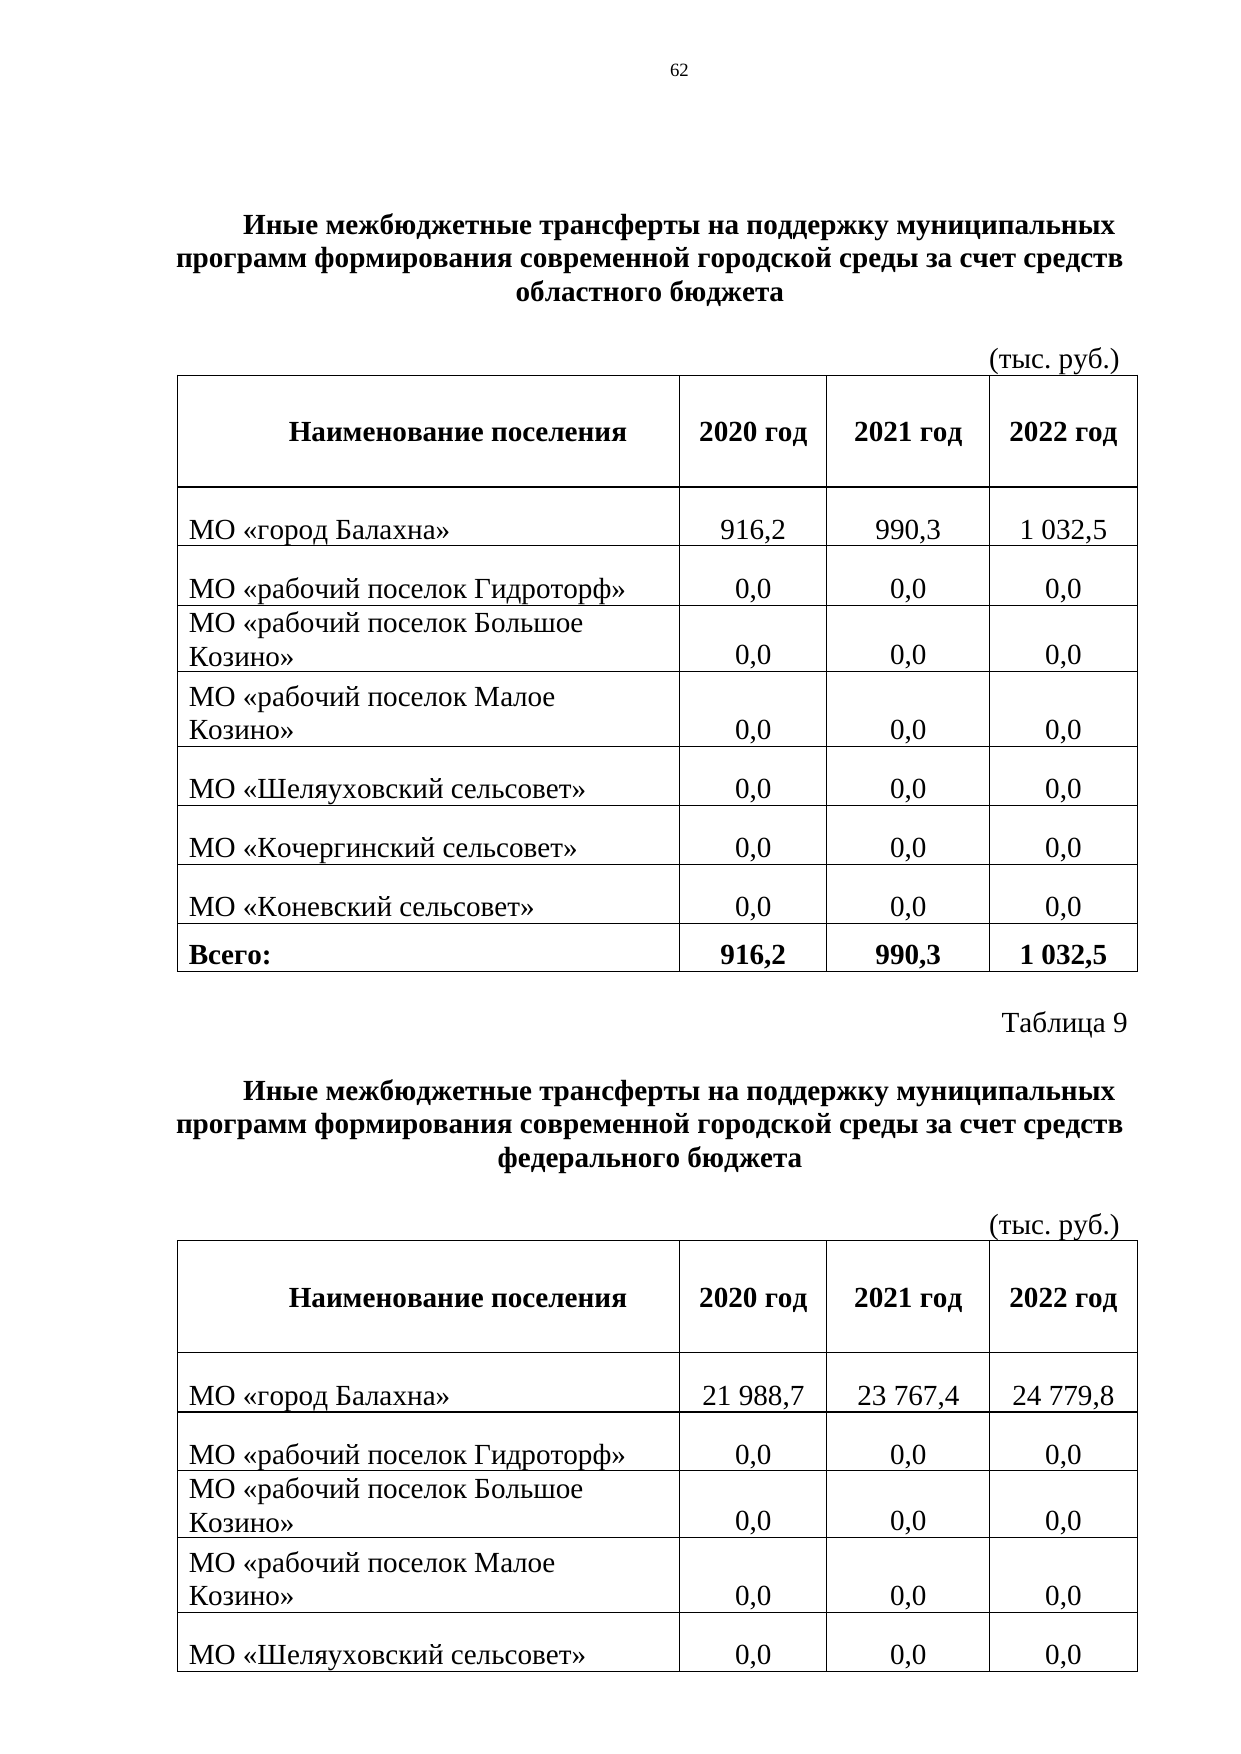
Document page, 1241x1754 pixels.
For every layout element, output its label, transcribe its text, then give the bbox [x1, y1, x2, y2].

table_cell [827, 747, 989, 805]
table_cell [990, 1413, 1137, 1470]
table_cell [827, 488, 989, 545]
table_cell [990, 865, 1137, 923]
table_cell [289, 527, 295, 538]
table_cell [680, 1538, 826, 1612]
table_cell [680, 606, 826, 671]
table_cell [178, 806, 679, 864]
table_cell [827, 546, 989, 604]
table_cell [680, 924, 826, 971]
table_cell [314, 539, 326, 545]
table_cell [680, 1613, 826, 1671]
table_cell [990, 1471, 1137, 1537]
text (тыс. руб.) [868, 341, 1181, 374]
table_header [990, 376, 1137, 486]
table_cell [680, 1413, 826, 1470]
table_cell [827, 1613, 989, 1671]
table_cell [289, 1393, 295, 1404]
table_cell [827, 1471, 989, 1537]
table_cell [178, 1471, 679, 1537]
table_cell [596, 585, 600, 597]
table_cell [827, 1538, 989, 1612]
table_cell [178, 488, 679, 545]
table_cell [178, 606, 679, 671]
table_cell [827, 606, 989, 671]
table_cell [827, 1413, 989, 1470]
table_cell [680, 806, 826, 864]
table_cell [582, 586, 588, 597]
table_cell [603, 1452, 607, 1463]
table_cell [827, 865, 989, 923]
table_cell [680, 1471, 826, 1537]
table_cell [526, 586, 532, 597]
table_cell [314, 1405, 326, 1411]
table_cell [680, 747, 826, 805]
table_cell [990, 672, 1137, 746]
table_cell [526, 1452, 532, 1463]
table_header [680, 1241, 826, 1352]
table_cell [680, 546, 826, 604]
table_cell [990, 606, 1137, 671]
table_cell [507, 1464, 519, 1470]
text (тыс. руб.) [868, 1207, 1181, 1240]
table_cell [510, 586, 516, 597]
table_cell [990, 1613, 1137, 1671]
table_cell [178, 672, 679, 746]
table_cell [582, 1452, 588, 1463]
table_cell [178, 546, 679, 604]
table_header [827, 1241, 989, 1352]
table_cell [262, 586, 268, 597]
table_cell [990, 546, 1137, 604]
text Иные межбюджетные трансферты на поддержку муниципальных программ формирования современной городской среды за счет средств федерального бюджета [118, 1073, 1181, 1173]
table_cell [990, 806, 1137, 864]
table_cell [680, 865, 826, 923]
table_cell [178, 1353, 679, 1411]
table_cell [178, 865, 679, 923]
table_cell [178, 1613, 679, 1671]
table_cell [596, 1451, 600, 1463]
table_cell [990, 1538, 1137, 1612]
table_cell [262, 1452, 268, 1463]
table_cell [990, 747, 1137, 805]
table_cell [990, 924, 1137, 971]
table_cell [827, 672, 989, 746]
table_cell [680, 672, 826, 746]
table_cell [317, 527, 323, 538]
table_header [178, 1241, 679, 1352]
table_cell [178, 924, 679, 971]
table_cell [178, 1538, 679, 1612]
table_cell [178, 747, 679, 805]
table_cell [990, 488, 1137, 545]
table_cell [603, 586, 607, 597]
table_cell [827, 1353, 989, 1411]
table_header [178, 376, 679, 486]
text Иные межбюджетные трансферты на поддержку муниципальных программ формирования современной городской среды за счет средств областного бюджета [118, 207, 1181, 307]
text Таблица 9 [943, 1006, 1181, 1039]
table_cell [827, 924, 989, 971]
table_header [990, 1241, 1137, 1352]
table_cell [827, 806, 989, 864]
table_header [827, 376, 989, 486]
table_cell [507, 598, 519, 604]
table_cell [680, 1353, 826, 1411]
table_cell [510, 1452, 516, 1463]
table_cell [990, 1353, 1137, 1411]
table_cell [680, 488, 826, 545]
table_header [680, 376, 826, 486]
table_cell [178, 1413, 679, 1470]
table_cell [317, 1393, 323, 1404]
